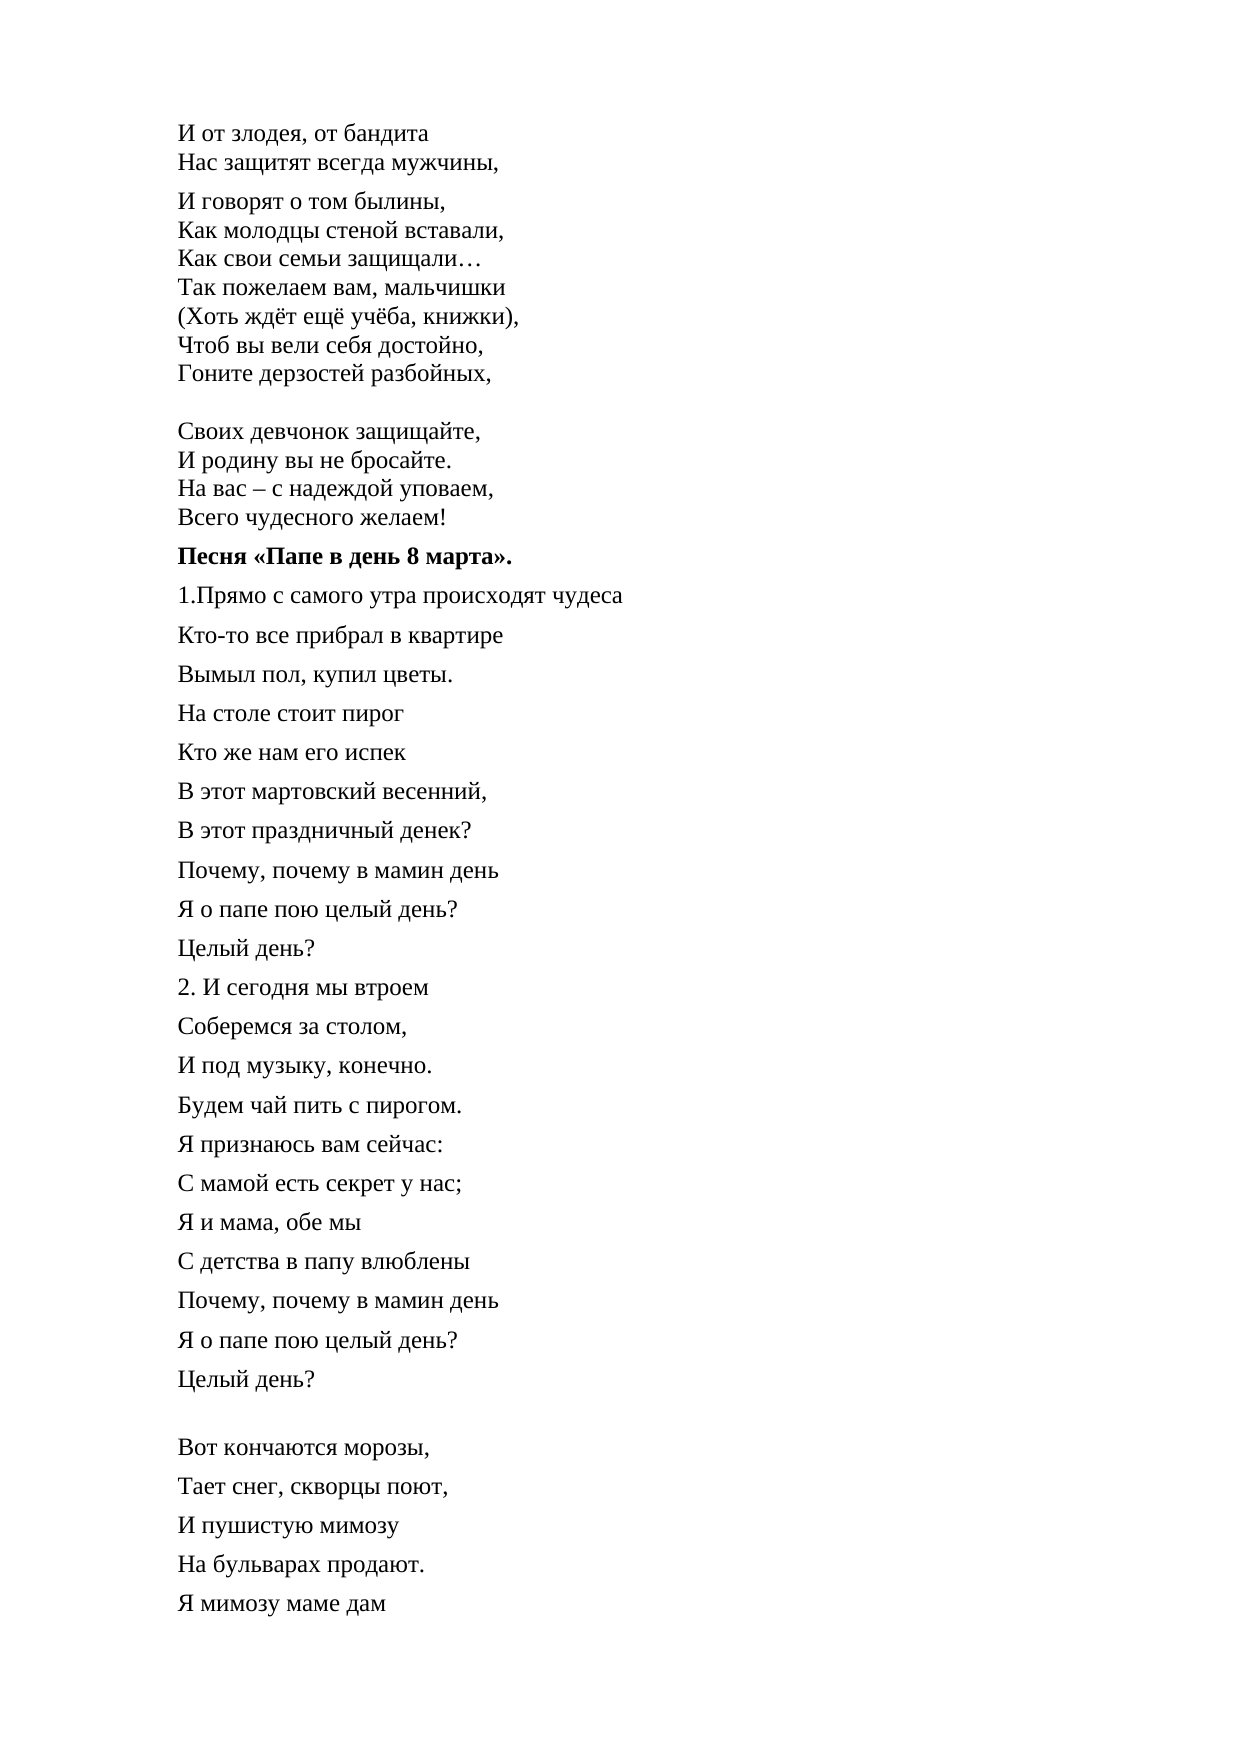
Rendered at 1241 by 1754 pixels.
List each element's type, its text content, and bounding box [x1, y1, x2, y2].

text Кто-то все прибрал в квартире [177, 620, 1152, 648]
text И говорят о том былины, Как молодцы стеной вставали, Как свои семьи защищали… Так пожелаем вам, мальчишки (Хоть ждёт ещё учёба, книжки), Чтоб вы вели себя достойно, Гоните дерзостей разбойных, Своих девчонок защищайте, И родину вы не бросайте. На вас – с надеждой уповаем, Всего чудесного желаем! [177, 186, 1152, 531]
text 2. И сегодня мы втроем [177, 972, 1152, 1001]
text С мамой есть секрет у нас; [177, 1168, 1152, 1197]
text Почему, почему в мамин день [177, 855, 1152, 883]
text В этот праздничный денек? [177, 816, 1152, 844]
text Песня «Папе в день 8 марта». [177, 541, 1152, 570]
text Будем чай пить с пирогом. [177, 1090, 1152, 1118]
text Тает снег, скворцы поют, [177, 1471, 1152, 1500]
text Я о папе пою целый день? [177, 1325, 1152, 1353]
text Почему, почему в мамин день [177, 1286, 1152, 1314]
text Целый день? [177, 1364, 1152, 1393]
text Я признаюсь вам сейчас: [177, 1129, 1152, 1158]
text На столе стоит пирог [177, 698, 1152, 727]
text На бульварах продают. [177, 1549, 1152, 1578]
text Я о папе пою целый день? [177, 894, 1152, 923]
text Я и мама, обе мы [177, 1207, 1152, 1236]
text Целый день? [177, 933, 1152, 962]
text Вымыл пол, купил цветы. [177, 659, 1152, 688]
text В этот мартовский весенний, [177, 776, 1152, 805]
text Вот кончаются морозы, [177, 1403, 1152, 1461]
text И под музыку, конечно. [177, 1051, 1152, 1079]
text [177, 118, 1152, 176]
text Кто же нам его испек [177, 737, 1152, 766]
text С детства в папу влюблены [177, 1246, 1152, 1275]
text Соберемся за столом, [177, 1011, 1152, 1040]
text И пушистую мимозу [177, 1510, 1152, 1539]
text 1.Прямо с самого утра происходят чудеса [177, 581, 1152, 609]
text Я мимозу маме дам [177, 1588, 1152, 1617]
